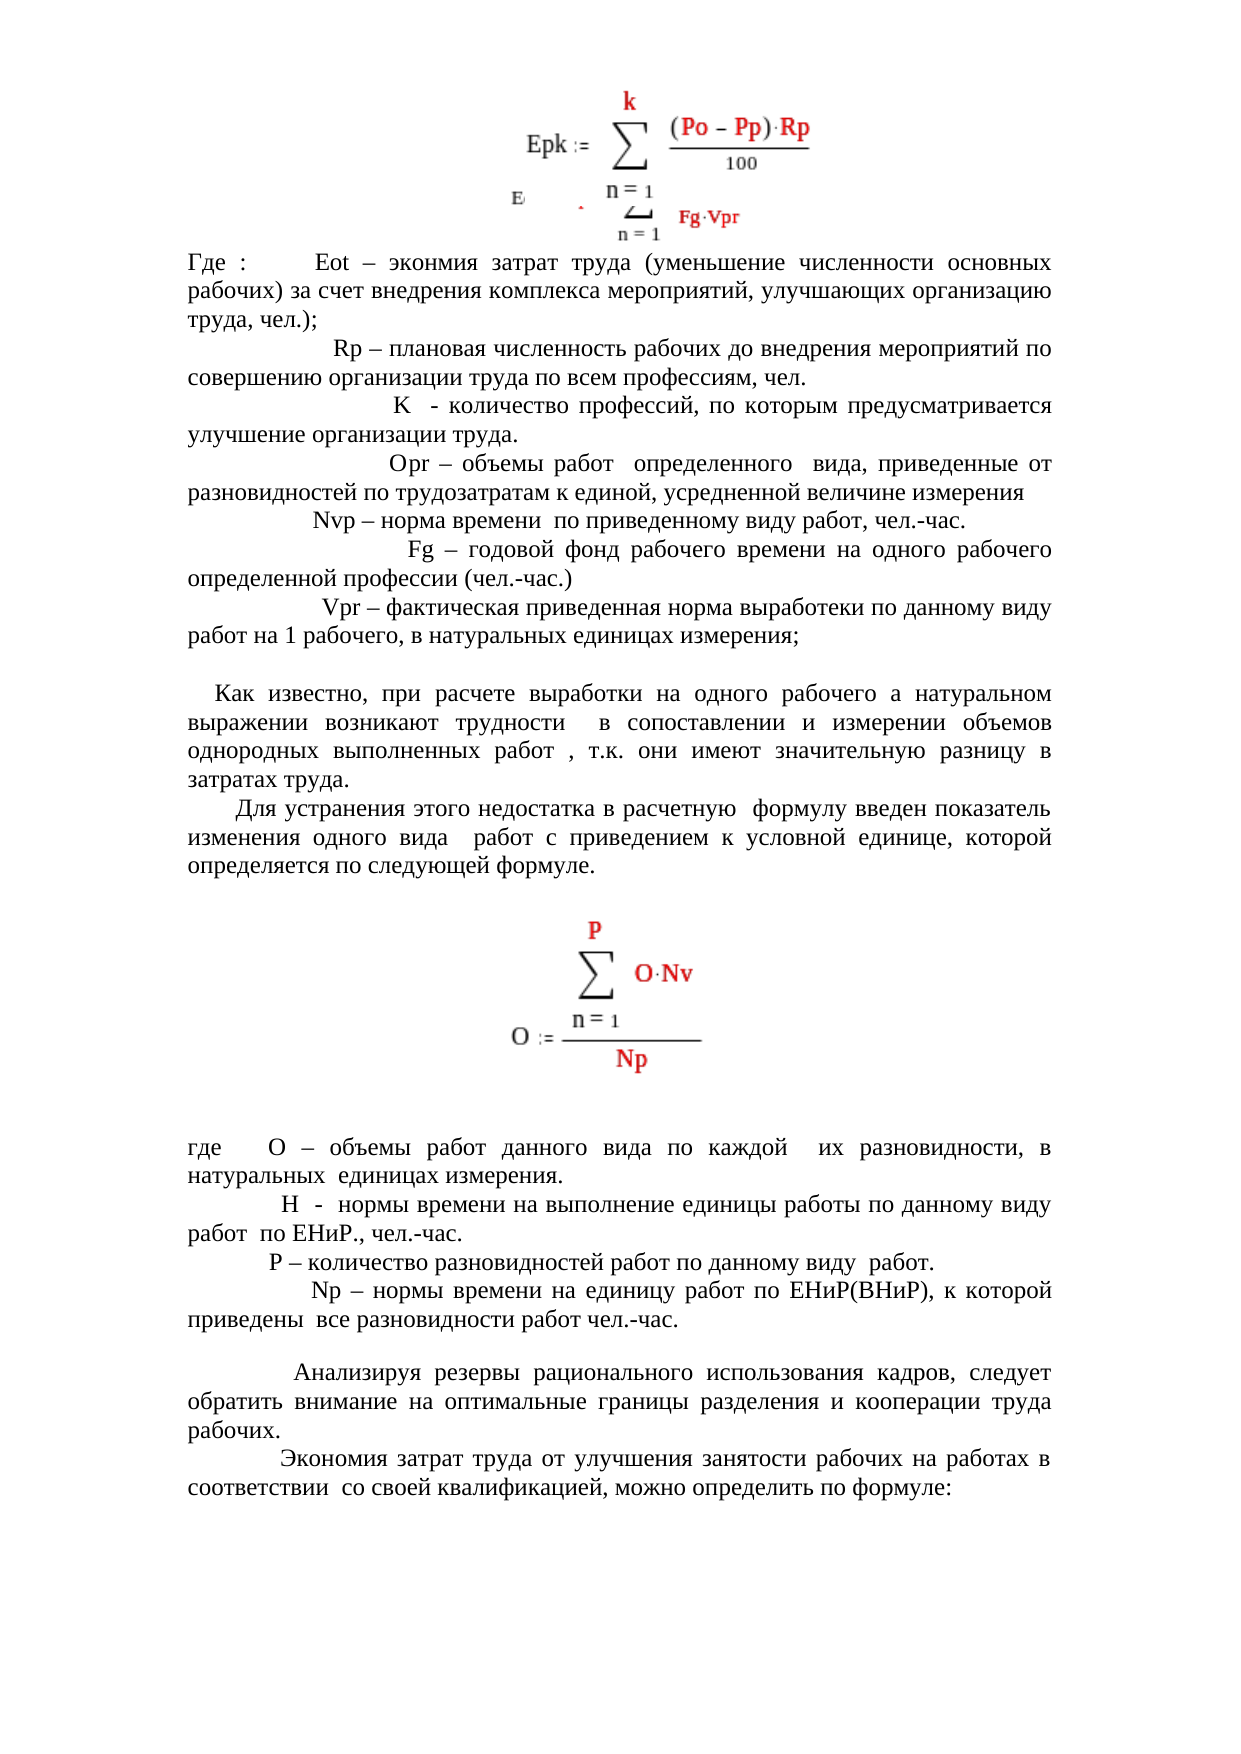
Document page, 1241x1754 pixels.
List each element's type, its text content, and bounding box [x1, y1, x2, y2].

text Rp – плановая численность рабочих до внедрения мероприятий по совершению организации труда по всем профессиям, чел. [187, 333, 1053, 390]
text Vpr – фактическая приведенная норма выработеки по данному виду работ на 1 рабочего, в натуральных единицах измерения; [187, 592, 1053, 649]
text P – количество разновидностей работ по данному виду работ. [187, 1247, 1053, 1276]
text Анализируя резервы рационального использования кадров, следует обратить внимание на оптимальные границы разделения и кооперации труда рабочих. [187, 1357, 1053, 1443]
text Как известно, при расчете выработки на одного рабочего а натуральном выражении возникают трудности в сопоставлении и измерении объемов однородных выполненных работ , т.к. они имеют значительную разницу в затратах труда. [187, 678, 1053, 793]
text Где : Eot – эконмия затрат труда (уменьшение численности основных рабочих) за счет внедрения комплекса мероприятий, улучшающих организацию труда, чел.); [187, 150, 1053, 333]
text H - нормы времени на выполнение единицы работы по данному виду работ по ЕНиР., чел.-час. [187, 1189, 1053, 1247]
text K - количество профессий, по которым предусматривается улучшение организации труда. [187, 390, 1053, 448]
text Экономия затрат труда от улучшения занятости рабочих на работах в соответствии со своей квалификацией, можно определить по формуле: [187, 1443, 1053, 1501]
text где O – объемы работ данного вида по каждой их разновидности, в натуральных единицах измерения. [187, 1132, 1053, 1189]
text Для устранения этого недостатка в расчетную формулу введен показатель изменения одного вида работ с приведением к условной единице, которой определяется по следующей формуле. [187, 793, 1053, 879]
text Оpr – объемы работ определенного вида, приведенные от разновидностей по трудозатратам к единой, усредненной величине измерения [187, 448, 1053, 505]
text Np – нормы времени на единицу работ по ЕНиР(ВНиР), к которой приведены все разновидности работ чел.-час. [187, 1276, 1053, 1333]
text Fg – годовой фонд рабочего времени на одного рабочего определенной профессии (чел.-час.) [187, 534, 1053, 592]
text Nvp – норма времени по приведенному виду работ, чел.-час. [187, 505, 1053, 534]
